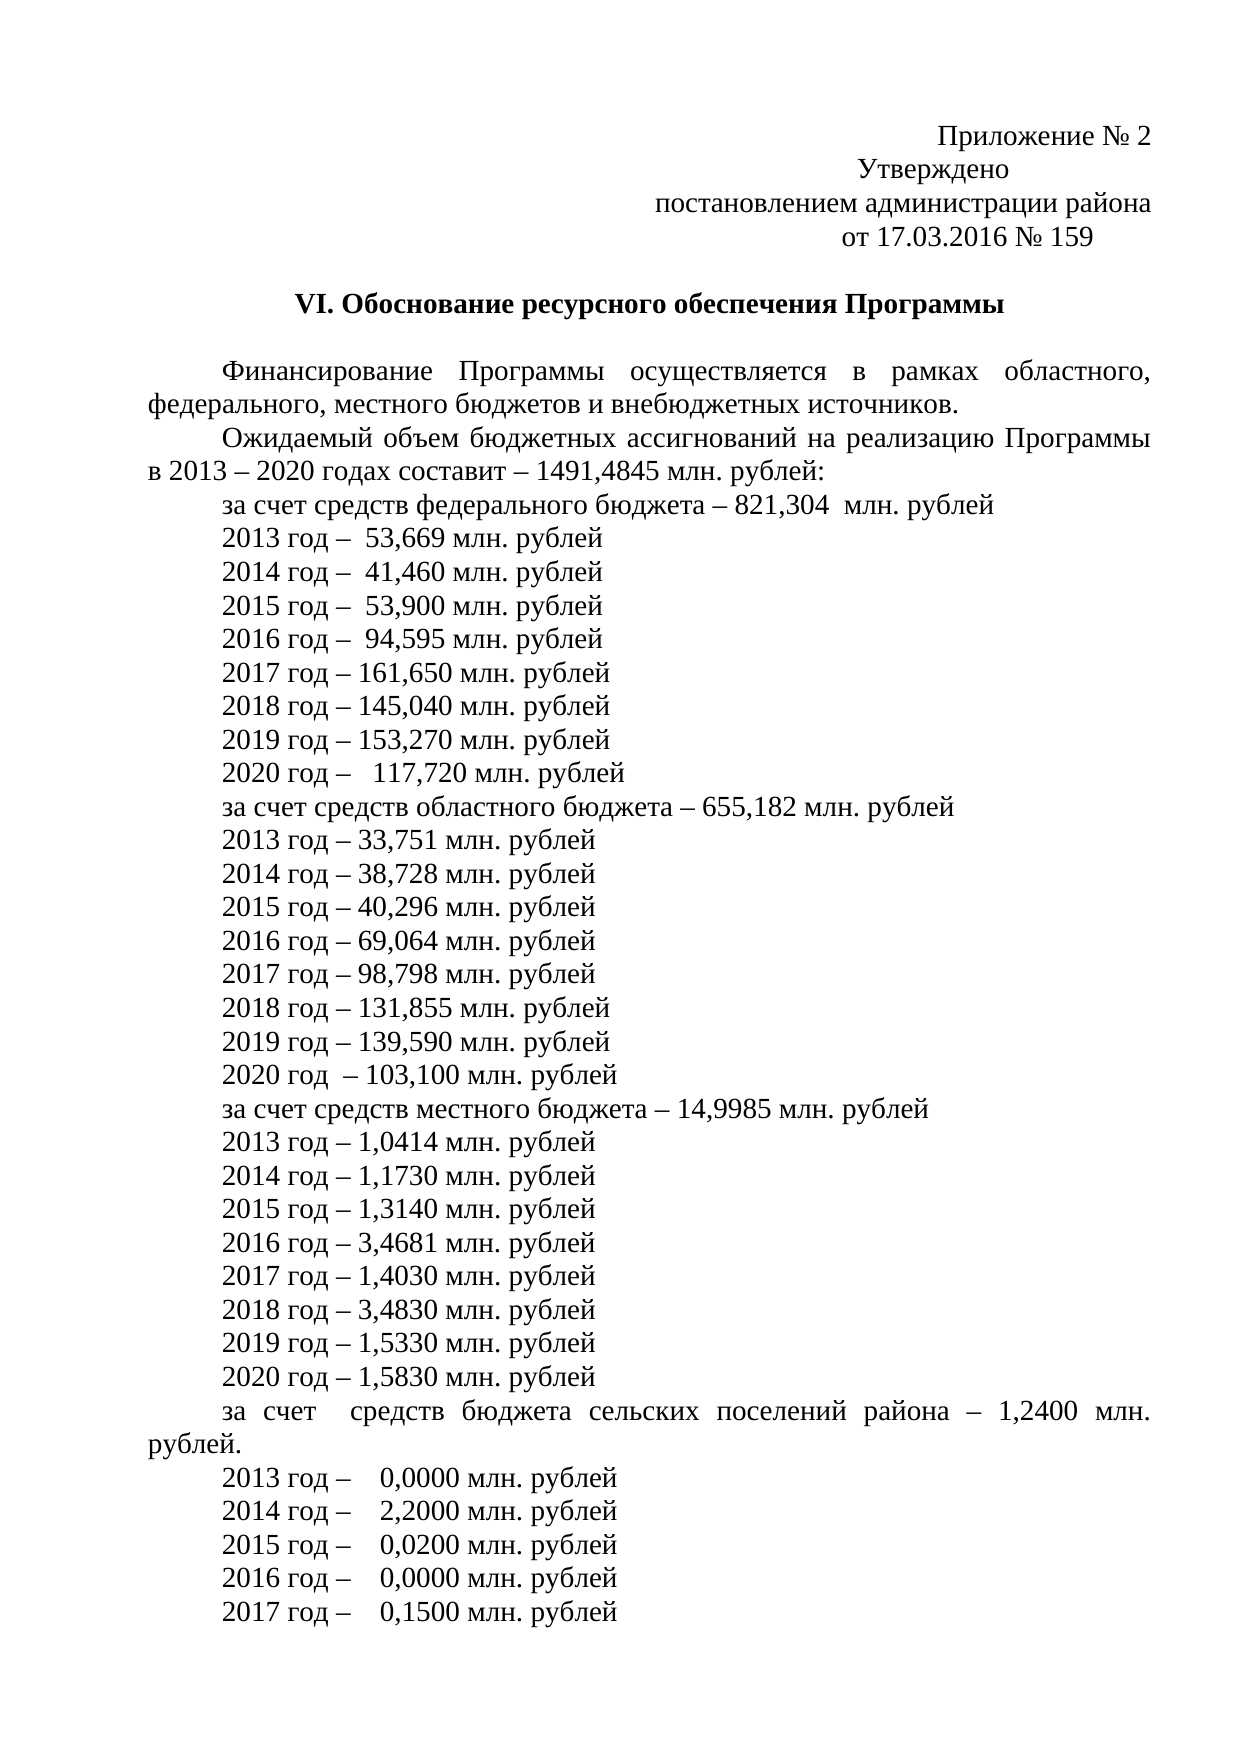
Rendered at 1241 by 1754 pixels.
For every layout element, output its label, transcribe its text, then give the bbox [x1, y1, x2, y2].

text 2014 год – 1,1730 млн. рублей [148, 1158, 1152, 1191]
text Утверждено [148, 152, 1152, 185]
text 2020 год – 117,720 млн. рублей [148, 755, 1152, 789]
text Финансирование Программы осуществляется в рамках областного, федерального, местного бюджетов и внебюджетных источников. [148, 353, 1152, 420]
text 2019 год – 153,270 млн. рублей [148, 722, 1152, 755]
text 2018 год – 131,855 млн. рублей [148, 990, 1152, 1024]
text 2016 год – 94,595 млн. рублей [148, 621, 1152, 655]
text 2013 год – 53,669 млн. рублей [148, 521, 1152, 554]
text 2013 год – 33,751 млн. рублей [148, 822, 1152, 856]
text 2015 год – 1,3140 млн. рублей [148, 1191, 1152, 1225]
text за счет средств бюджета сельских поселений района – 1,2400 млн. рублей. [148, 1393, 1152, 1460]
text 2016 год – 69,064 млн. рублей [148, 923, 1152, 957]
text Ожидаемый объем бюджетных ассигнований на реализацию Программы в 2013 – 2020 годах составит – 1491,4845 млн. рублей: [148, 420, 1152, 487]
text 2015 год – 40,296 млн. рублей [148, 889, 1152, 923]
text за счет средств областного бюджета – 655,182 млн. рублей [148, 789, 1152, 822]
text 2014 год – 41,460 млн. рублей [148, 554, 1152, 588]
text 2017 год – 161,650 млн. рублей [148, 655, 1152, 688]
text 2020 год – 1,5830 млн. рублей [148, 1359, 1152, 1393]
text 2016 год – 3,4681 млн. рублей [148, 1225, 1152, 1258]
text 2014 год – 38,728 млн. рублей [148, 856, 1152, 889]
text за счет средств федерального бюджета – 821,304 млн. рублей [148, 487, 1152, 521]
text 2017 год – 1,4030 млн. рублей [148, 1258, 1152, 1292]
text 2015 год – 53,900 млн. рублей [148, 588, 1152, 621]
text 2018 год – 3,4830 млн. рублей [148, 1292, 1152, 1326]
text 2020 год – 103,100 млн. рублей [148, 1057, 1152, 1091]
text 2015 год – 0,0200 млн. рублей [148, 1527, 1152, 1560]
text 2018 год – 145,040 млн. рублей [148, 688, 1152, 722]
text 2019 год – 139,590 млн. рублей [148, 1024, 1152, 1057]
text 2013 год – 0,0000 млн. рублей [148, 1460, 1152, 1493]
text 2016 год – 0,0000 млн. рублей [148, 1560, 1152, 1594]
text 2014 год – 2,2000 млн. рублей [148, 1493, 1152, 1527]
text VI. Обоснование ресурсного обеспечения Программы [148, 286, 1152, 319]
text 2013 год – 1,0414 млн. рублей [148, 1124, 1152, 1158]
text от 17.03.2016 № 159 [148, 219, 1152, 252]
text 2017 год – 0,1500 млн. рублей [148, 1594, 1152, 1627]
text постановлением администрации района [148, 185, 1152, 219]
text 2017 год – 98,798 млн. рублей [148, 957, 1152, 990]
text Приложение № 2 [148, 118, 1152, 152]
text 2019 год – 1,5330 млн. рублей [148, 1326, 1152, 1359]
text за счет средств местного бюджета – 14,9985 млн. рублей [148, 1091, 1152, 1124]
